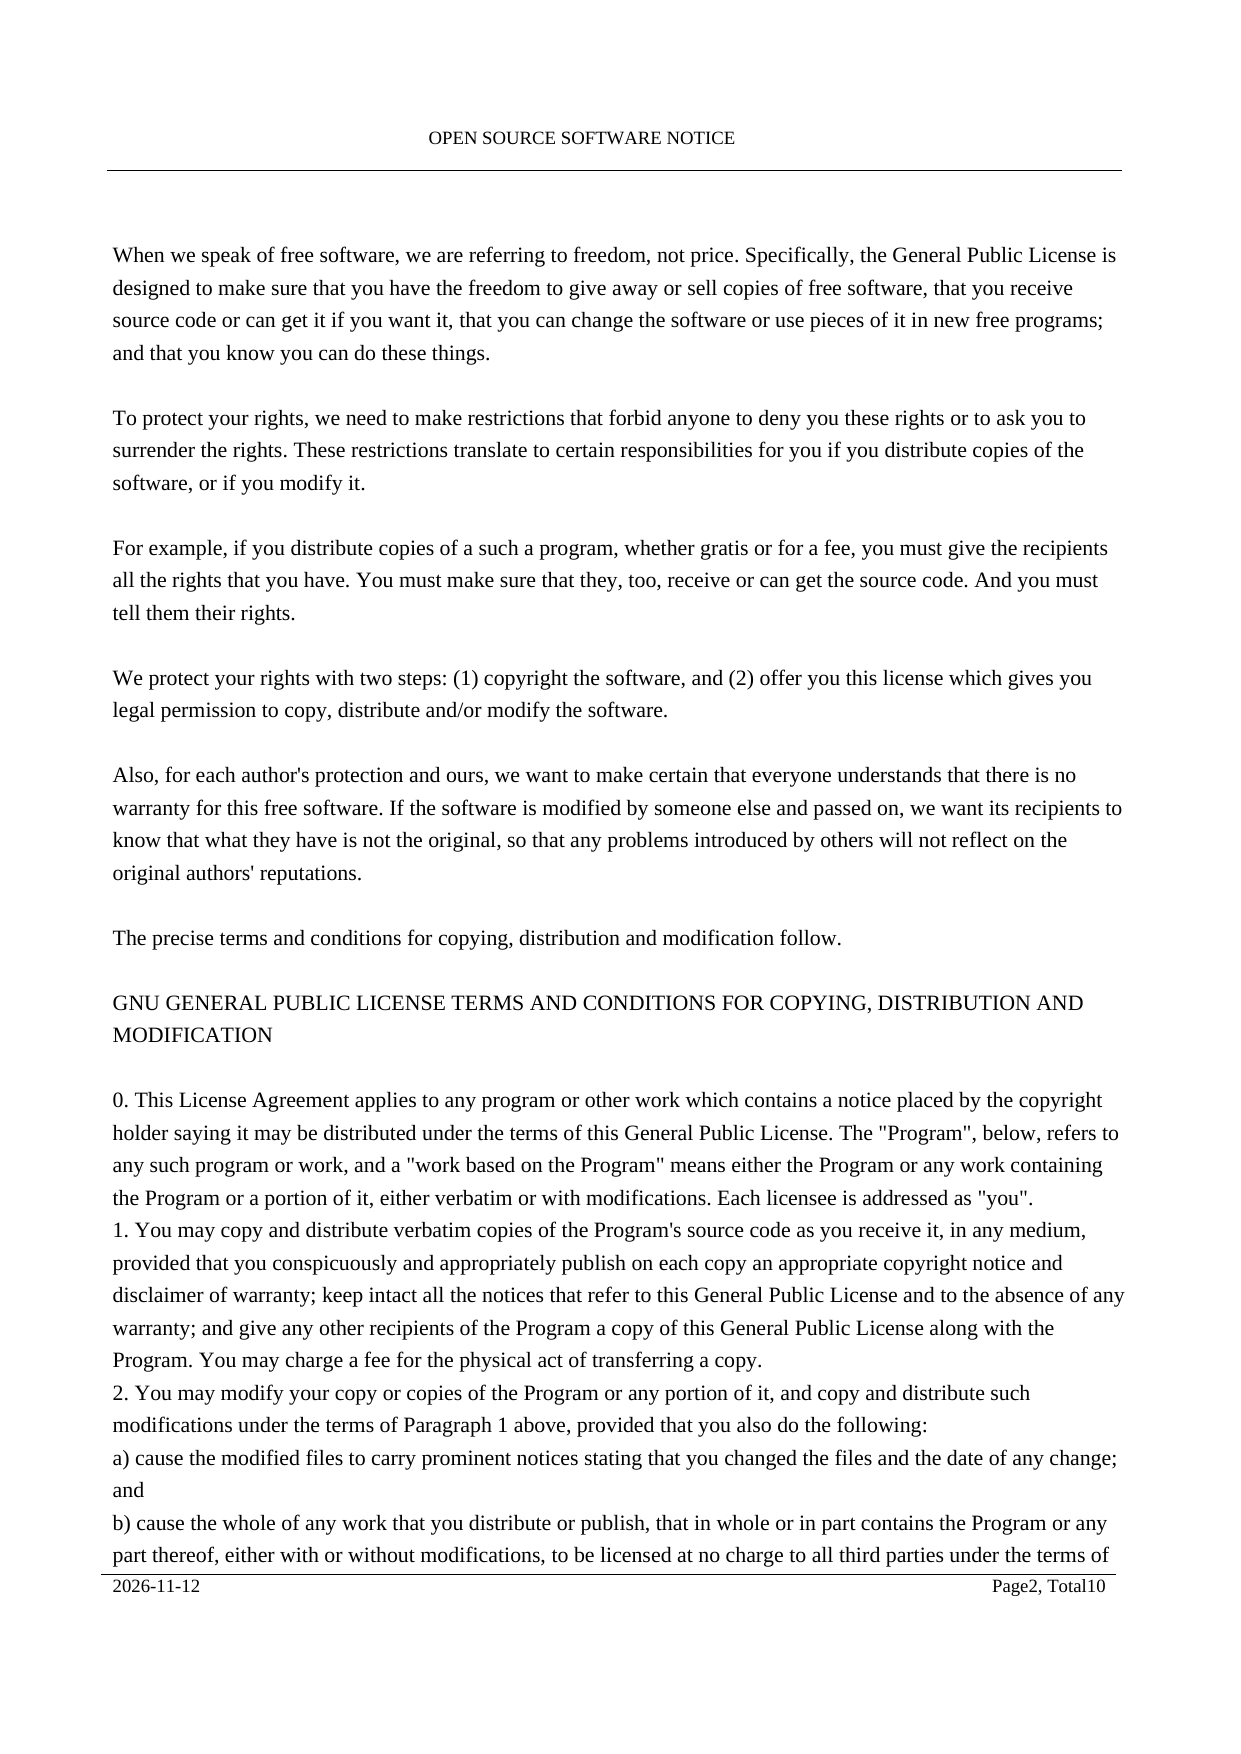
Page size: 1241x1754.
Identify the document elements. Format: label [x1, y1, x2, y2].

text [112, 206, 1128, 1571]
